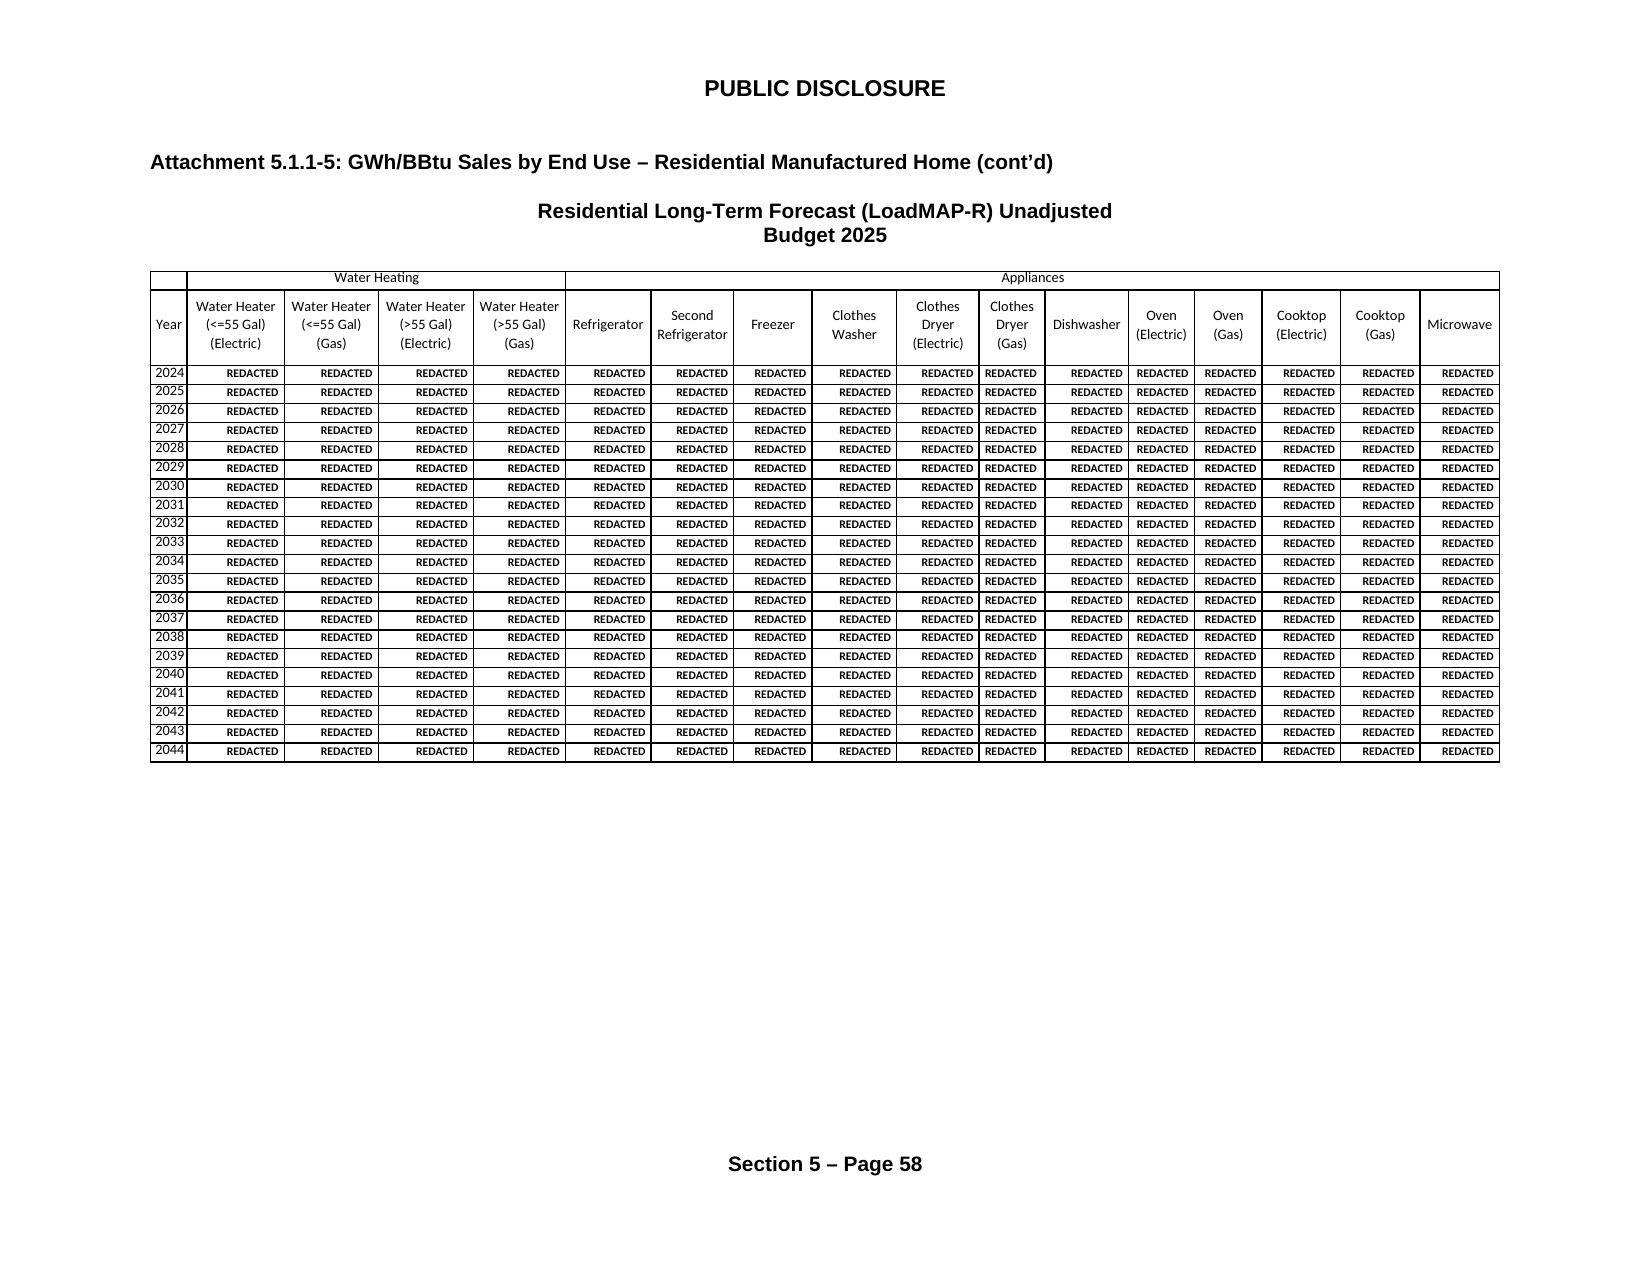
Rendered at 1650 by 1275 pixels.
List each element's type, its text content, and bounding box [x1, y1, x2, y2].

text Residential Long-Term Forecast (LoadMAP-R) Unadjusted [150, 198, 1500, 222]
text Attachment 5.1.1-5: GWh/BBtu Sales by End Use – Residential Manufactured Home (cont’d) [150, 150, 1500, 174]
text Budget 2025 [150, 222, 1500, 246]
